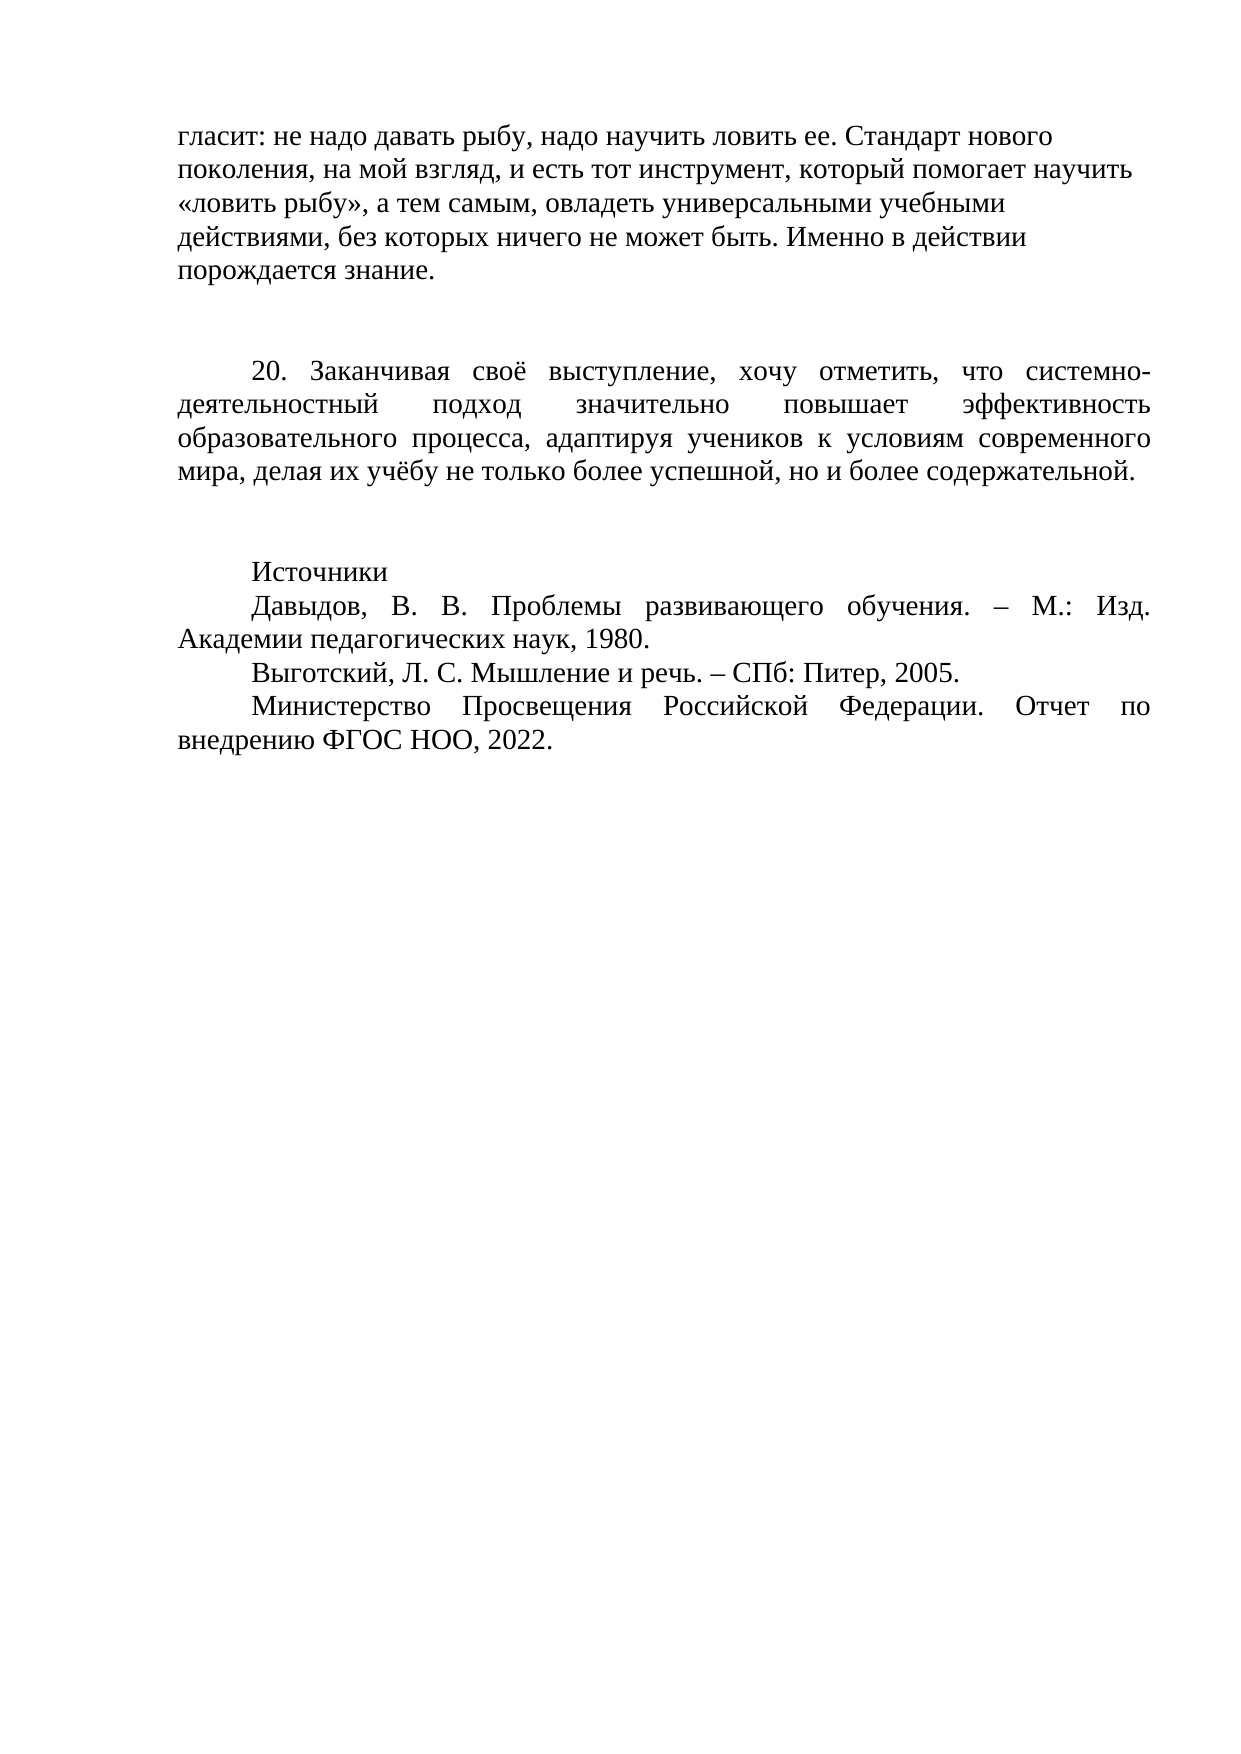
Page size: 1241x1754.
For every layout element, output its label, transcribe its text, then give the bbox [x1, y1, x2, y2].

text Выготский, Л. С. Мышление и речь. – СПб: Питер, 2005. [177, 655, 1152, 688]
text Министерство Просвещения Российской Федерации. Отчет по внедрению ФГОС НОО, 2022. [177, 688, 1152, 755]
text Давыдов, В. В. Проблемы развивающего обучения. – М.: Изд. Академии педагогических наук, 1980. [177, 588, 1152, 655]
text Источники [177, 554, 1152, 588]
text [177, 118, 1152, 286]
text 20. Заканчивая своё выступление, хочу отметить, что системно-деятельностный подход значительно повышает эффективность образовательного процесса, адаптируя учеников к условиям современного мира, делая их учёбу не только более успешной, но и более содержательной. [177, 353, 1152, 487]
